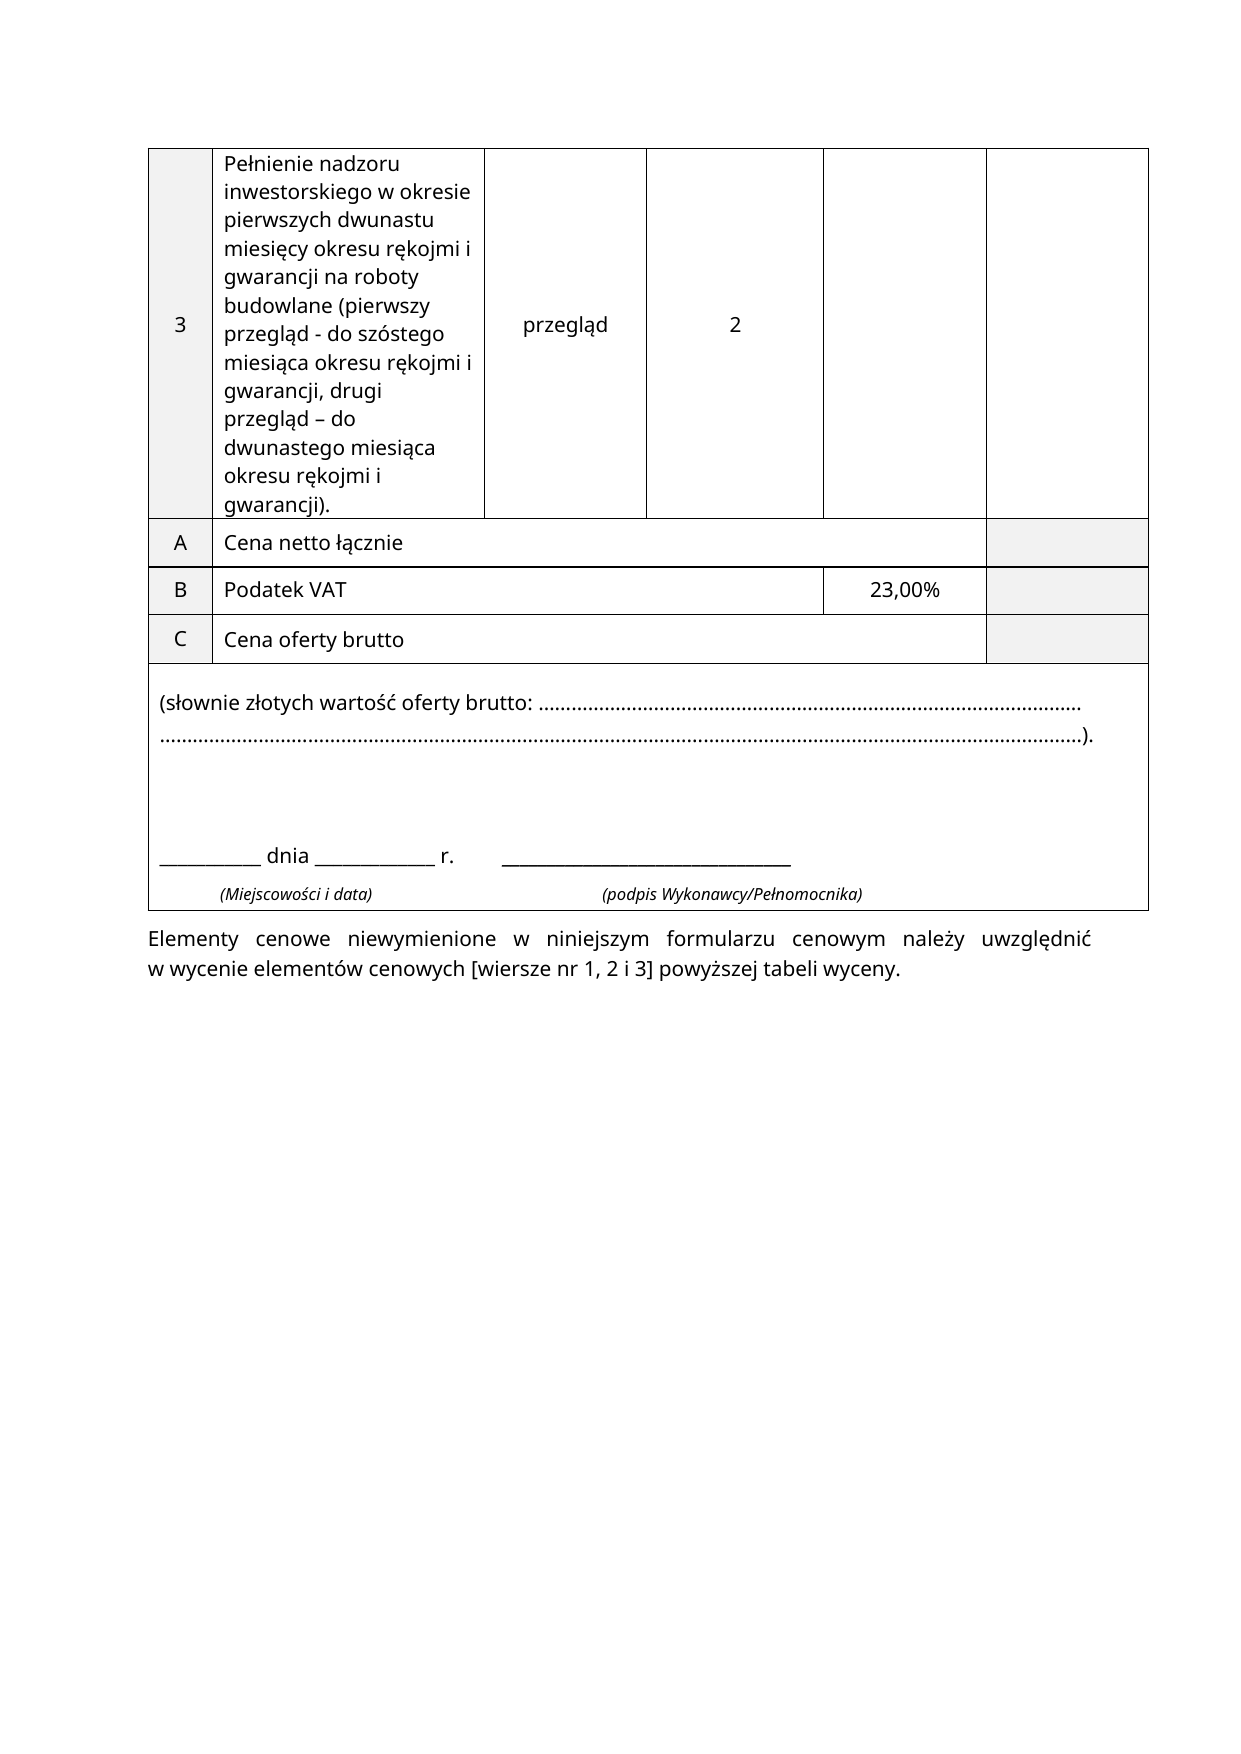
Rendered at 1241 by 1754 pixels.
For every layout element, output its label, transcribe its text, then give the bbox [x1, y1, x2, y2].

table_cell [987, 568, 1148, 614]
table_cell Podatek VAT [213, 568, 823, 614]
table_cell [987, 149, 1148, 518]
table_cell C [149, 615, 212, 662]
table_cell [987, 615, 1148, 662]
table_cell Pełnienie nadzoru inwestorskiego w okresie pierwszych dwunastu miesięcy okresu rękojmi i gwarancji na roboty budowlane (pierwszy przegląd - do szóstego miesiąca okresu rękojmi i gwarancji, drugi przegląd – do dwunastego miesiąca okresu rękojmi i gwarancji). [213, 149, 484, 518]
table_cell [824, 149, 986, 518]
table_cell (słownie złotych wartość oferty brutto: ……………………………………………………………………………………… ……………………………………………………………………………………………………………………………………………………). ___________ dnia _____________ r. ________________________________ (Miejscowości i data) (podpis Wykonawcy/Pełnomocnika) [149, 664, 1148, 910]
table_cell 3 [149, 149, 212, 518]
table_cell [987, 519, 1148, 566]
table_cell Cena netto łącznie [213, 519, 986, 566]
text Elementy cenowe niewymienione w niniejszym formularzu cenowym należy uwzględnić w wycenie elementów cenowych [wiersze nr 1, 2 i 3] powyższej tabeli wyceny. [148, 924, 1093, 983]
table_cell A [149, 519, 212, 566]
table_cell przegląd [485, 149, 646, 518]
table_cell B [149, 568, 212, 614]
table_cell Cena oferty brutto [213, 615, 986, 662]
table_cell 23,00% [824, 568, 986, 614]
table_cell 2 [647, 149, 823, 518]
